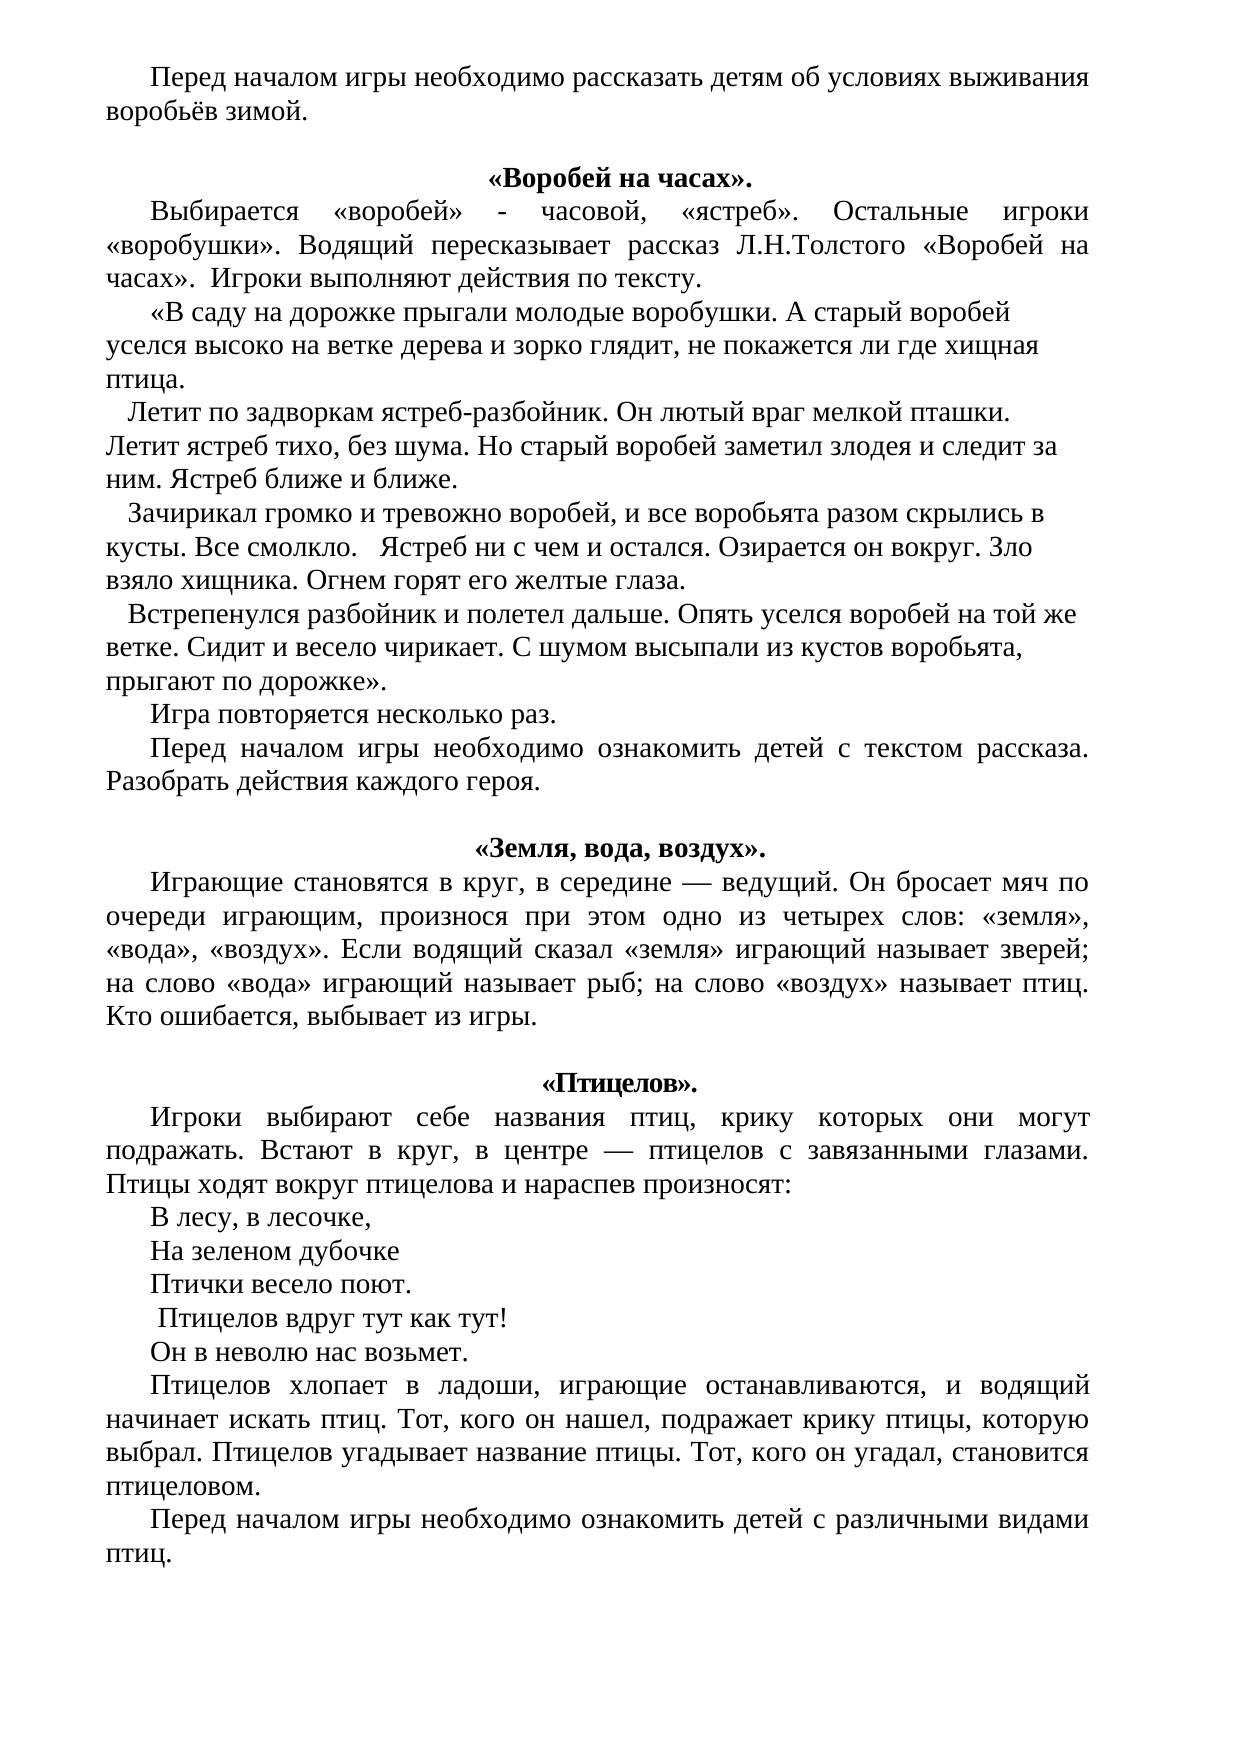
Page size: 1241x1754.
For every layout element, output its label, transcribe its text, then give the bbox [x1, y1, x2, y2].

text Игроки выбирают себе названия птиц, крику которых они могут подражать. Встают в круг, в центре — птицелов с завязанными глазами. Птицы ходят вокруг птицелова и нараспев произносят: [106, 1099, 1090, 1199]
text Перед началом игры необходимо рассказать детям об условиях выживания воробьёв зимой. [106, 59, 1090, 126]
text «Земля, вода, воздух». [106, 831, 1090, 864]
text Выбирается «воробей» - часовой, «ястреб». Остальные игроки «воробушки». Водящий пересказывает рассказ Л.Н.Толстого «Воробей на часах». Игроки выполняют действия по тексту. [106, 193, 1090, 294]
text Птицелов вдруг тут как тут! [106, 1300, 1090, 1334]
text Он в неволю нас возьмет. [106, 1334, 1090, 1367]
text Птицелов хлопает в ладоши, играющие останавливаются, и водящий начинает искать птиц. Тот, кого он нашел, подражает крику птицы, которую выбрал. Птицелов угадывает название птицы. Тот, кого он угадал, становится птицеловом. [106, 1367, 1090, 1501]
text В лесу, в лесочке, [106, 1199, 1090, 1233]
text «В саду на дорожке прыгали молодые воробушки. А старый воробей уселся высоко на ветке дерева и зорко глядит, не покажется ли где хищная птица. Летит по задворкам ястреб-разбойник. Он лютый враг мелкой пташки. Летит ястреб тихо, без шума. Но старый воробей заметил злодея и следит за ним. Ястреб ближе и ближе. Зачирикал громко и тревожно воробей, и все воробьята разом скрылись в кусты. Все смолкло. Ястреб ни с чем и остался. Озирается он вокруг. Зло взяло хищника. Огнем горят его желтые глаза. Встрепенулся разбойник и полетел дальше. Опять уселся воробей на той же ветке. Сидит и весело чирикает. С шумом высыпали из кустов воробьята, прыгают по дорожке». [106, 294, 1090, 696]
text На зеленом дубочке [106, 1233, 1090, 1267]
text Перед началом игры необходимо ознакомить детей с текстом рассказа. Разобрать действия каждого героя. [106, 730, 1090, 797]
text Перед началом игры необходимо ознакомить детей с различными видами птиц. [106, 1501, 1090, 1568]
text Птички весело поют. [106, 1267, 1090, 1300]
text Игра повторяется несколько раз. [106, 696, 1090, 730]
text Играющие становятся в круг, в середине — ведущий. Он бросает мяч по очереди играющим, произнося при этом одно из четырех слов: «земля», «вода», «воздух». Если водящий сказал «земля» играющий называет зверей; на слово «вода» играющий называет рыб; на слово «воздух» называет птиц. Кто ошибается, выбывает из игры. [106, 864, 1090, 1032]
text «Птицелов». [106, 1065, 1090, 1099]
text «Воробей на часах». [106, 160, 1090, 193]
